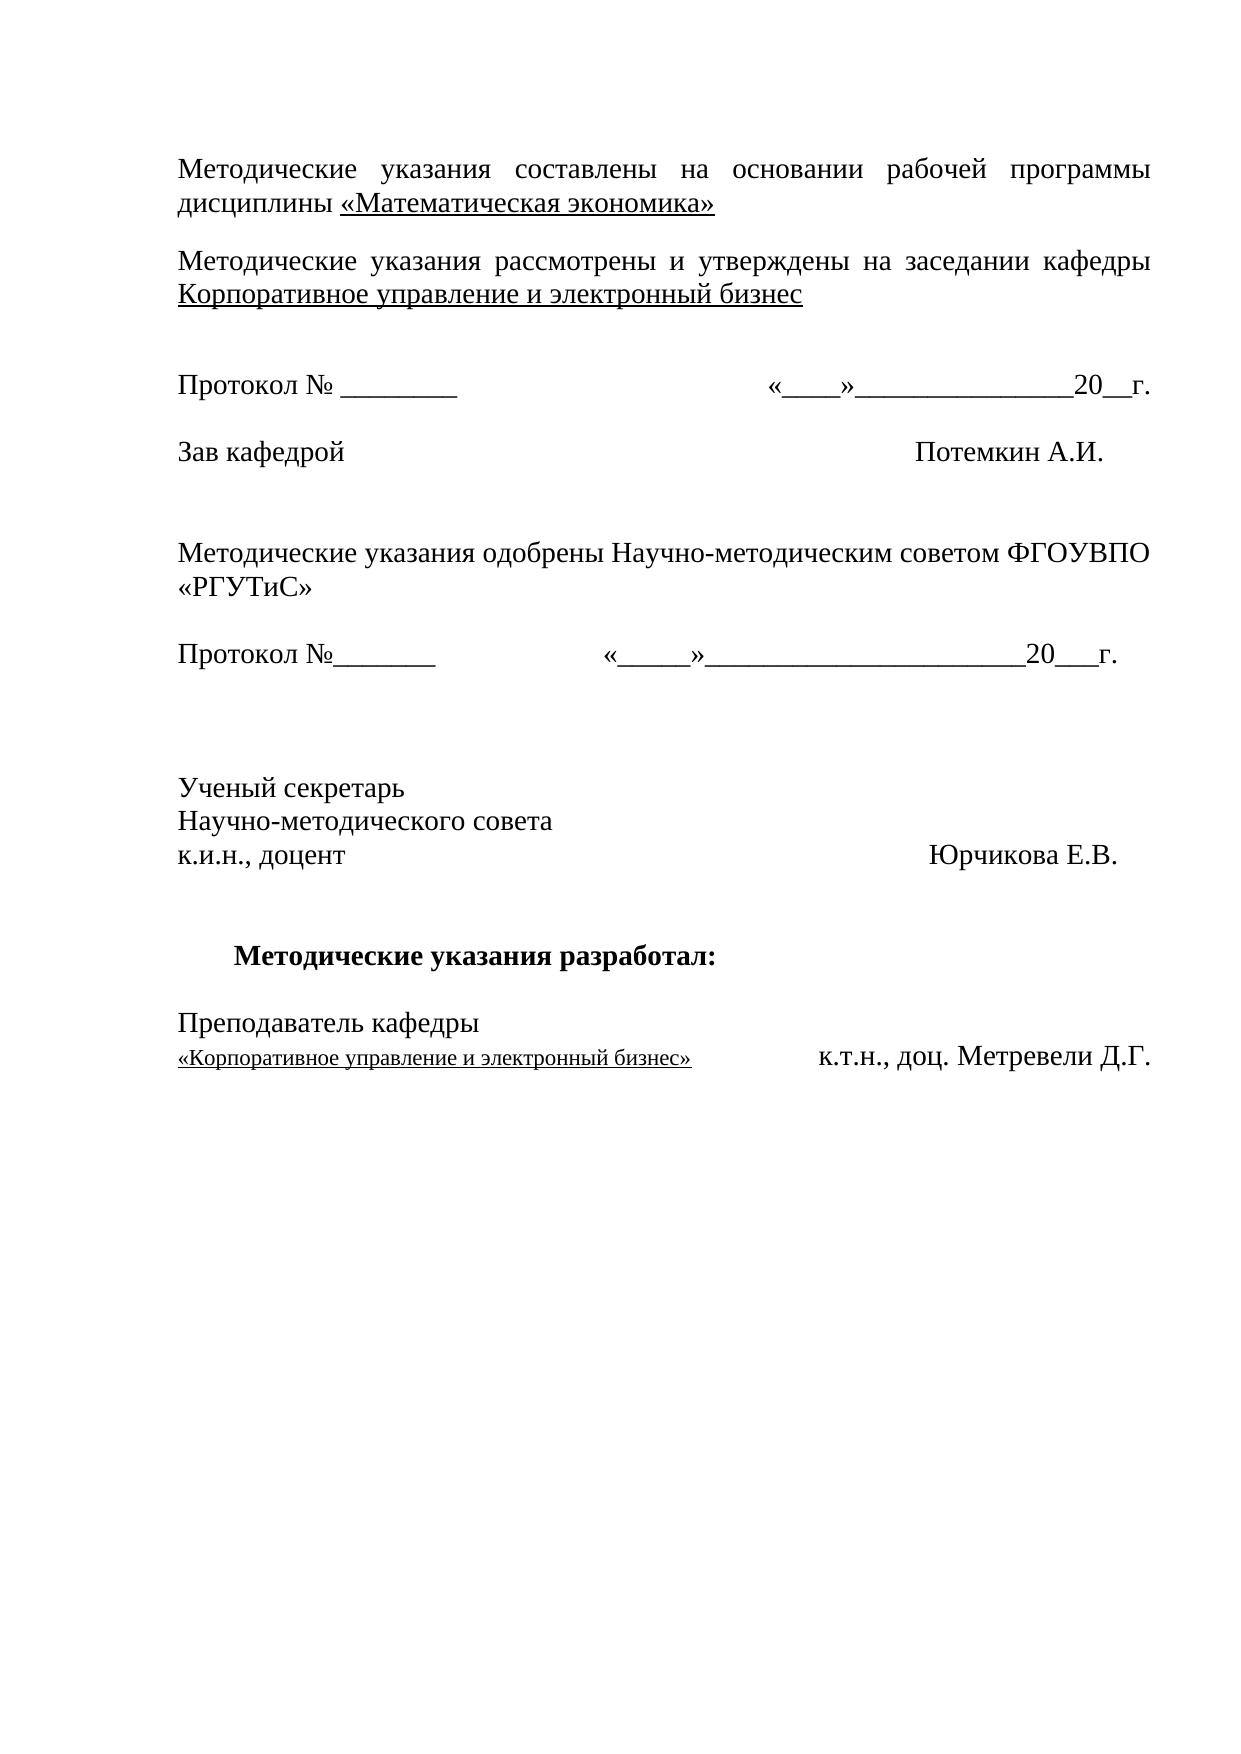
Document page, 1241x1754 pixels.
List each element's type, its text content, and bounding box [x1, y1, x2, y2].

text Протокол № ________ «____»_______________20__г. [177, 367, 1152, 401]
text Протокол №_______ «_____»______________________20___г. [177, 636, 1152, 669]
text Научно-методического совета [177, 803, 1152, 837]
text Преподаватель кафедры [177, 1005, 1152, 1038]
text Методические указания составлены на основании рабочей программы дисциплины «Математическая экономика» [177, 152, 1152, 219]
text Методические указания рассмотрены и утверждены на заседании кафедры Корпоративное управление и электронный бизнес [177, 243, 1152, 310]
text «Корпоративное управление и электронный бизнес» к.т.н., доц. Метревели Д.Г. [177, 1038, 1152, 1072]
text Методические указания одобрены Научно-методическим советом ФГОУВПО «РГУТиС» [177, 535, 1152, 602]
text Ученый секретарь [177, 770, 1152, 803]
text Методические указания разработал: [177, 938, 1152, 971]
text Зав кафедрой Потемкин А.И. [177, 434, 1152, 468]
text к.и.н., доцент Юрчикова Е.В. [177, 837, 1152, 871]
